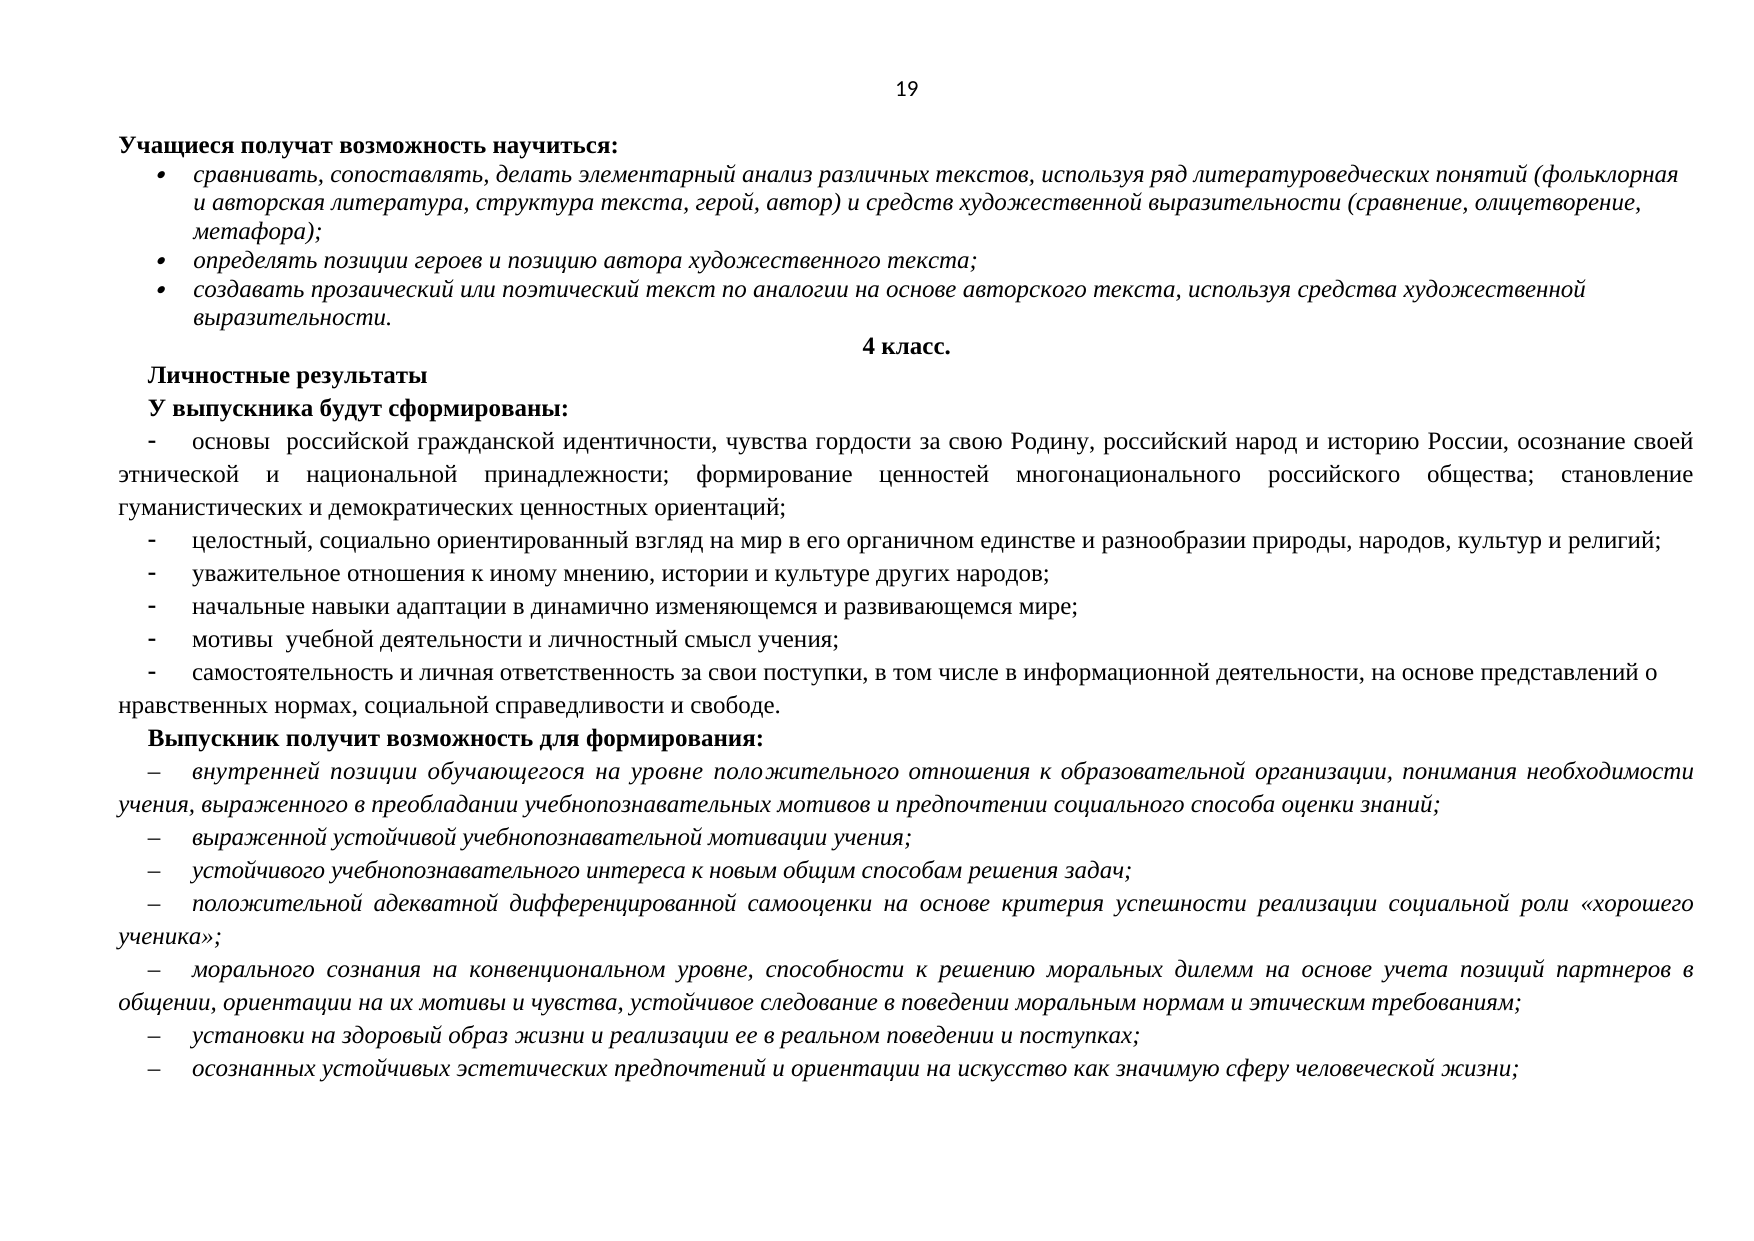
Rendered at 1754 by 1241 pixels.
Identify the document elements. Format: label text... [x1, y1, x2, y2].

list самостоятельность и личная ответственность за свои поступки, в том числе в информационной деятельности, на основе представлений о нравственных нормах, социальной справедливости и свободе. [118, 657, 1695, 719]
list сравнивать, сопоставлять, делать элементарный анализ различных текстов, используя ряд литературоведческих понятий (фольклорная и авторская литература, структура текста, герой, автор) и средств художественной выразительности (сравнение, олицетворение, метафора); [156, 159, 1695, 245]
text Учащиеся получат возможность научиться: [118, 130, 1695, 159]
list морального сознания на конвенциональном уровне, способности к решению моральных дилемм на основе учета позиций партнеров в общении, ориентации на их мотивы и чувства, устойчивое следование в поведении моральным нормам и этическим требованиям; [118, 954, 1695, 1016]
list установки на здоровый образ жизни и реализации ее в реальном поведении и поступках; [118, 1020, 1695, 1049]
list внутренней позиции обучающегося на уровне положительного отношения к образовательной организации, понимания необходимости учения, выраженного в преобладании учебно­познавательных мотивов и предпочтении социального способа оценки знаний; [118, 756, 1695, 818]
list мотивы учебной деятельности и личностный смысл учения; [118, 624, 1695, 653]
text У выпускника будут сформированы: [118, 393, 1695, 422]
list осознанных устойчивых эстетических предпочтений и ориентации на искусство как значимую сферу человеческой жизни; [118, 1053, 1695, 1082]
list определять позиции героев и позицию автора художественного текста; [156, 245, 1695, 274]
text Личностные результаты [118, 360, 1695, 389]
list выраженной устойчивой учебно­познавательной мотивации учения; [118, 822, 1695, 851]
list положительной адекватной дифференцированной самооценки на основе критерия успешности реализации социальной роли «хорошего ученика»; [118, 888, 1695, 950]
list целостный, социально ориентированный взгляд на мир в его органичном единстве и разнообразии природы, народов, культур и религий; [118, 525, 1695, 554]
text Выпускник получит возможность для формирования: [118, 723, 1695, 752]
list уважительное отношения к иному мнению, истории и культуре других народов; [118, 558, 1695, 587]
list основы российской гражданской идентичности, чувства гордости за свою Родину, российский народ и историю России, осознание своей этнической и национальной принадлежности; формирование ценностей многонационального российского общества; становление гуманистических и демократических ценностных ориентаций; [118, 426, 1695, 521]
list устойчивого учебно­познавательного интереса к новым общим способам решения задач; [118, 855, 1695, 884]
list начальные навыки адаптации в динамично изменяющемся и развивающемся мире; [118, 591, 1695, 620]
text 4 класс. [118, 331, 1695, 360]
list создавать прозаический или поэтический текст по аналогии на основе авторского текста, используя средства художественной выразительности. [156, 274, 1695, 331]
